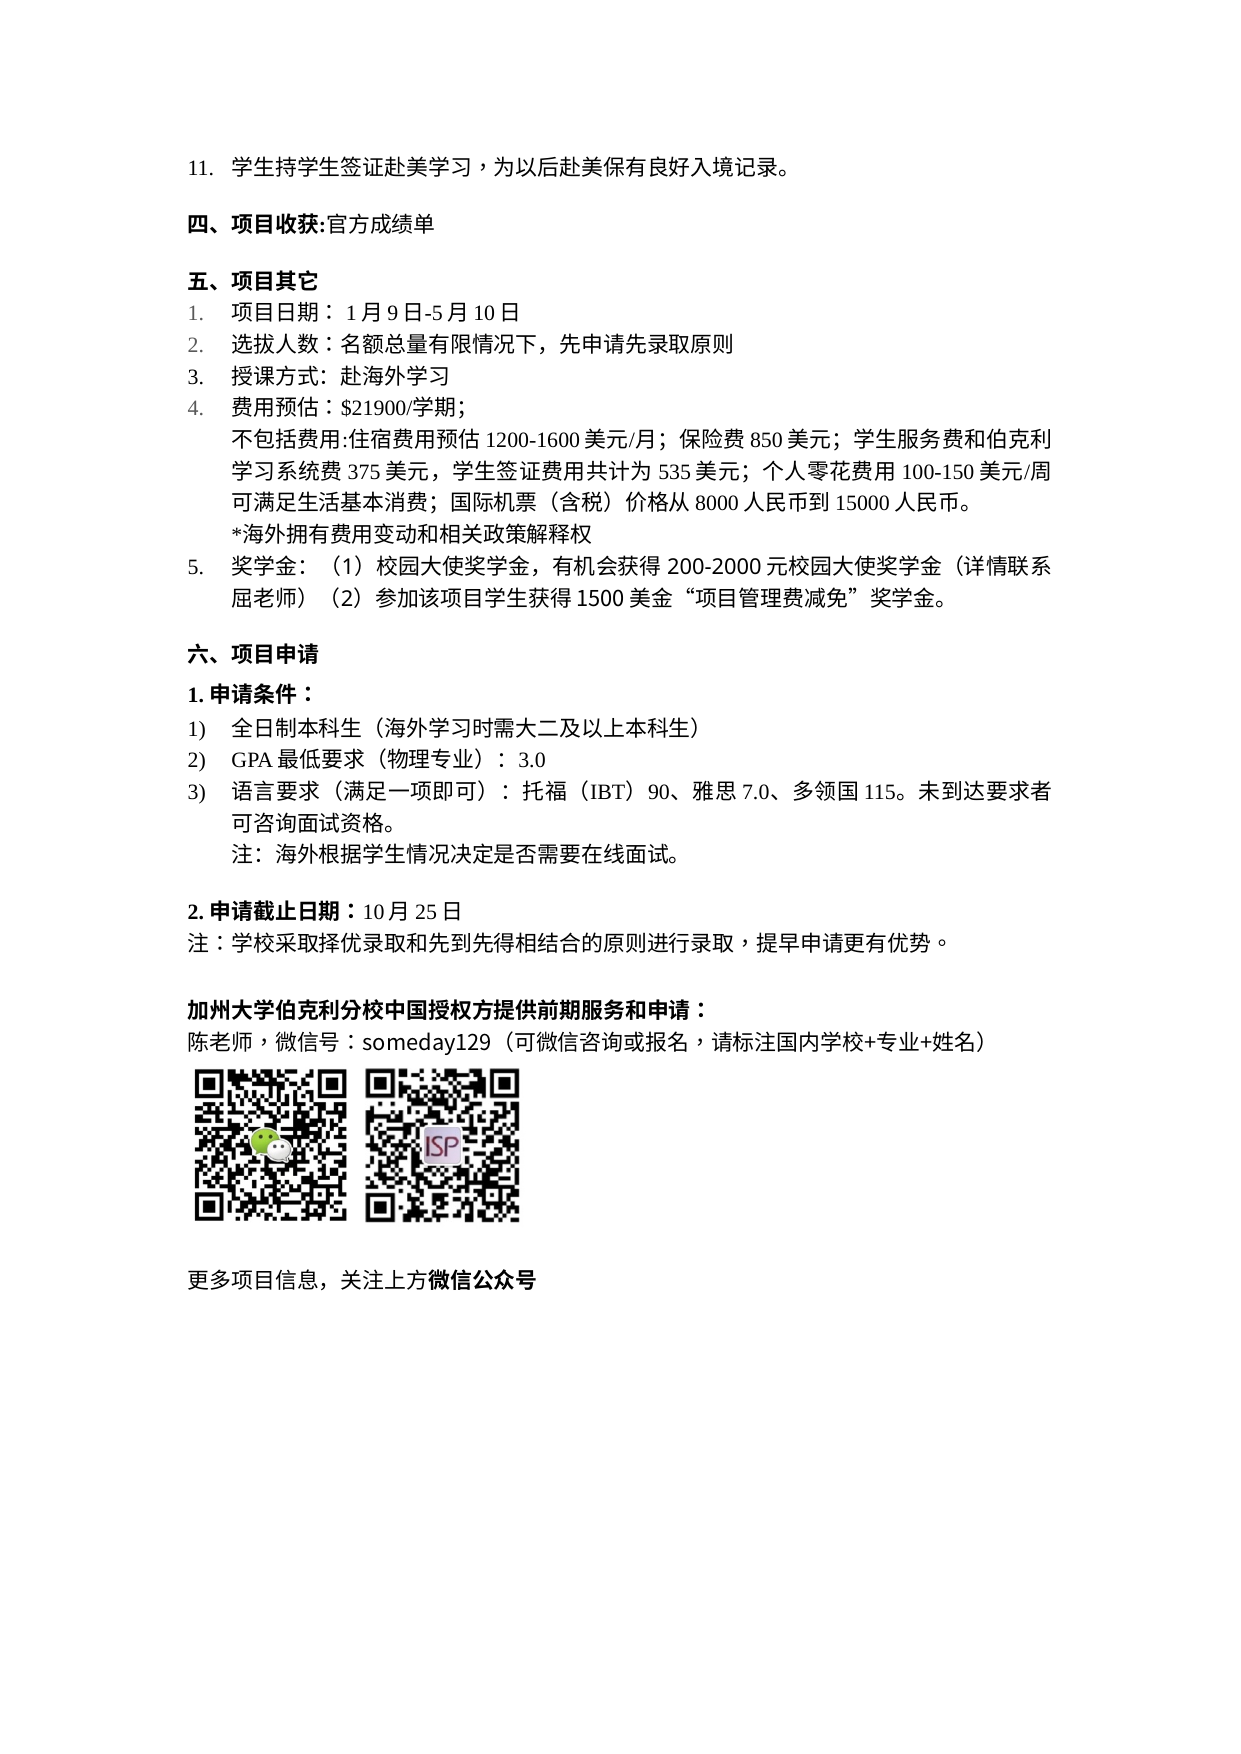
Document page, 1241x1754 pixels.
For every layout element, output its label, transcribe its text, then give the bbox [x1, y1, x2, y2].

list *海外拥有费用变动和相关政策解释权 [231, 517, 1053, 549]
list 注：海外根据学生情况决定是否需要在线面试。 [231, 837, 1053, 869]
text 加州大学伯克利分校中国授权方提供前期服务和申请： [187, 983, 1053, 1025]
picture [187, 1056, 531, 1234]
list 全日制本科生（海外学习时需大二及以上本科生） [187, 711, 1053, 742]
text 五、项目其它 [187, 264, 1053, 295]
text 四、项目收获:官方成绩单 [187, 207, 1053, 238]
list 项目日期： 1月9日-5月10日 [187, 295, 1053, 327]
text 2. 申请截止日期：10月25日 [187, 894, 1053, 926]
text 陈老师，微信号：someday129（可微信咨询或报名，请标注国内学校+专业+姓名） [187, 1025, 1053, 1057]
list 学生持学生签证赴美学习，为以后赴美保有良好入境记录。 [187, 150, 1053, 182]
list 语言要求（满足一项即可）：托福（IBT）90、雅思7.0、多领国115。未到达要求者可咨询面试资格。 [187, 774, 1053, 837]
text 1. 申请条件： [187, 669, 1053, 711]
list 授课方式：赴海外学习 [187, 359, 1053, 390]
list GPA最低要求（物理专业）：3.0 [187, 742, 1053, 774]
text 注：学校采取择优录取和先到先得相结合的原则进行录取，提早申请更有优势。 [187, 926, 1053, 958]
list 选拔人数：名额总量有限情况下，先申请先录取原则 [187, 327, 1053, 359]
text 更多项目信息，关注上方微信公众号 [187, 1263, 1053, 1295]
list 不包括费用:住宿费用预估1200-1600美元/月；保险费850美元；学生服务费和伯克利学习系统费375美元，学生签证费用共计为535美元；个人零花费用100-150美元/周可满足生活基本消费；国际机票（含税）价格从8000人民币到15000人民币。 [231, 422, 1053, 517]
text 六、项目申请 [187, 637, 1053, 669]
list 奖学金：（1）校园大使奖学金，有机会获得200-2000元校园大使奖学金（详情联系屈老师）（2）参加该项目学生获得1500美金“项目管理费减免”奖学金。 [187, 549, 1053, 612]
list 费用预估：$21900/学期； [187, 390, 1053, 422]
